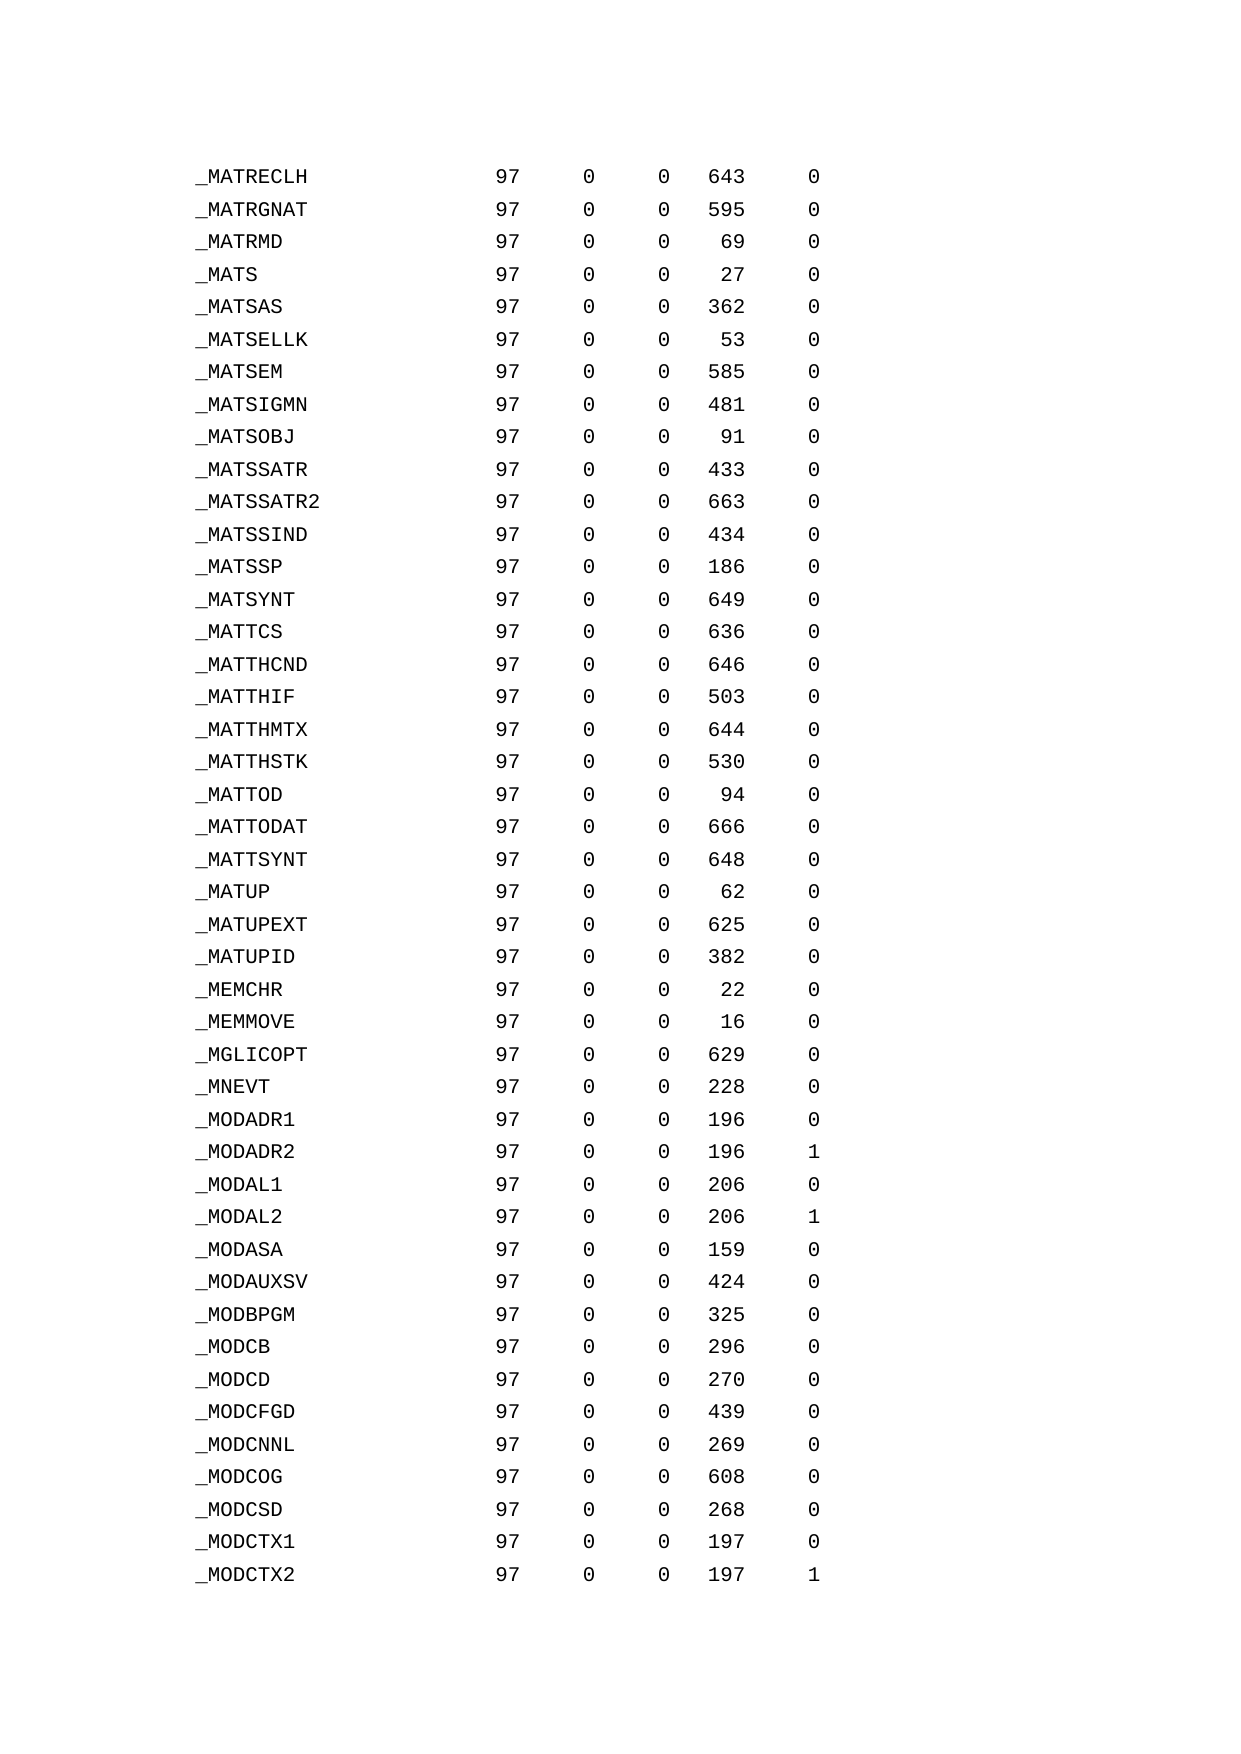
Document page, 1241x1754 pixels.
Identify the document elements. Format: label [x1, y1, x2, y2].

table_header [171, 162, 1069, 1592]
